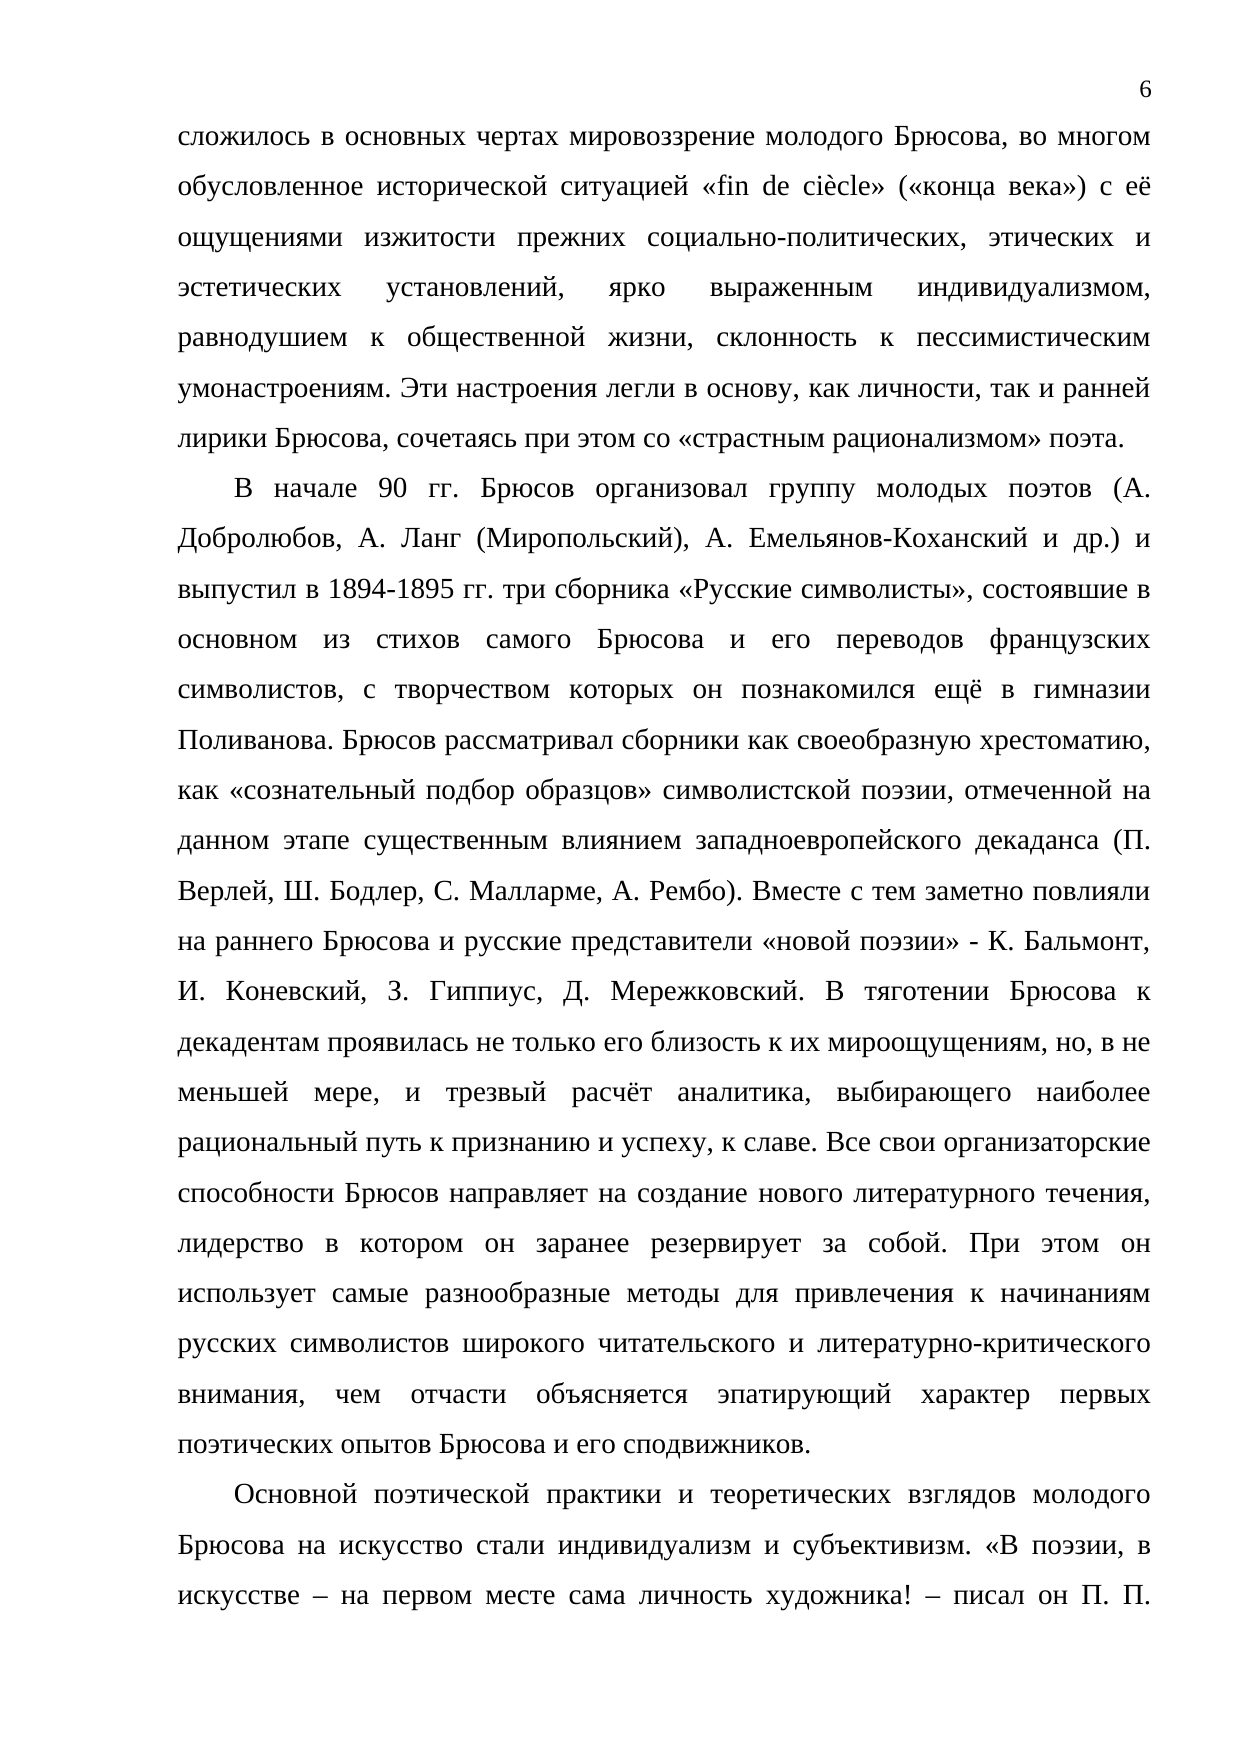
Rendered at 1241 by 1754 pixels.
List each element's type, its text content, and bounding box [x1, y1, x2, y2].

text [177, 118, 1152, 453]
text В начале 90 гг. Брюсов организовал группу молодых поэтов (А. Добролюбов, А. Ланг (Миропольский), А. Емельянов-Коханский и др.) и выпустил в 1894-1895 гг. три сборника «Русские символисты», состоявшие в основном из стихов самого Брюсова и его переводов французских символистов, с творчеством которых он познакомился ещё в гимназии Поливанова. Брюсов рассматривал сборники как своеобразную хрестоматию, как «сознательный подбор образцов» символистской поэзии, отмеченной на данном этапе существенным влиянием западноевропейского декаданса (П. Верлей, Ш. Бодлер, С. Малларме, А. Рембо). Вместе с тем заметно повлияли на раннего Брюсова и русские представители «новой поэзии» - К. Бальмонт, И. Коневский, З. Гиппиус, Д. Мережковский. В тяготении Брюсова к декадентам проявилась не только его близость к их мироощущениям, но, в не меньшей мере, и трезвый расчёт аналитика, выбирающего наиболее рациональный путь к признанию и успеху, к славе. Все свои организаторские способности Брюсов направляет на создание нового литературного течения, лидерство в котором он заранее резервирует за собой. При этом он использует самые разнообразные методы для привлечения к начинаниям русских символистов широкого читательского и литературно-критического внимания, чем отчасти объясняется эпатирующий характер первых поэтических опытов Брюсова и его сподвижников. [177, 470, 1152, 1460]
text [177, 1477, 1152, 1611]
